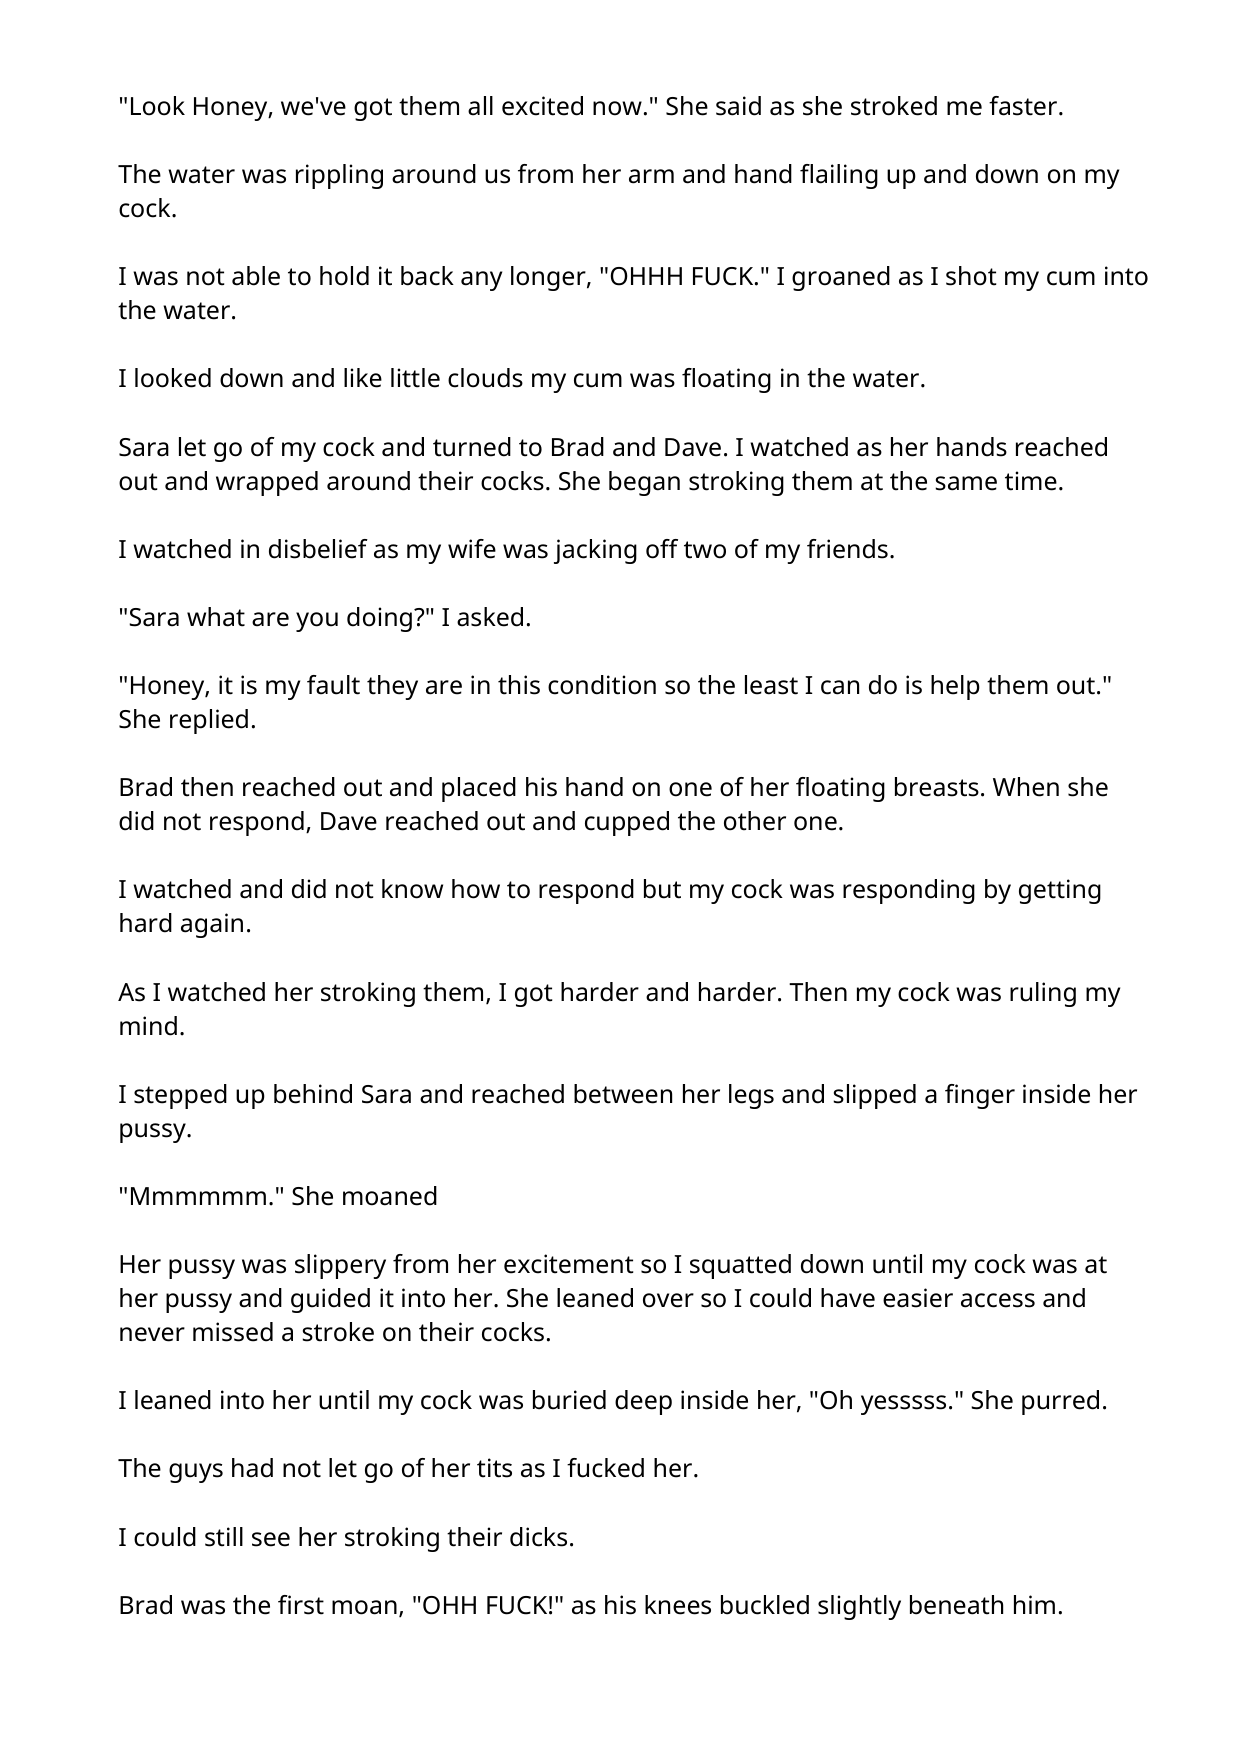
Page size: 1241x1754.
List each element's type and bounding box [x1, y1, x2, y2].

text [118, 89, 1152, 1656]
